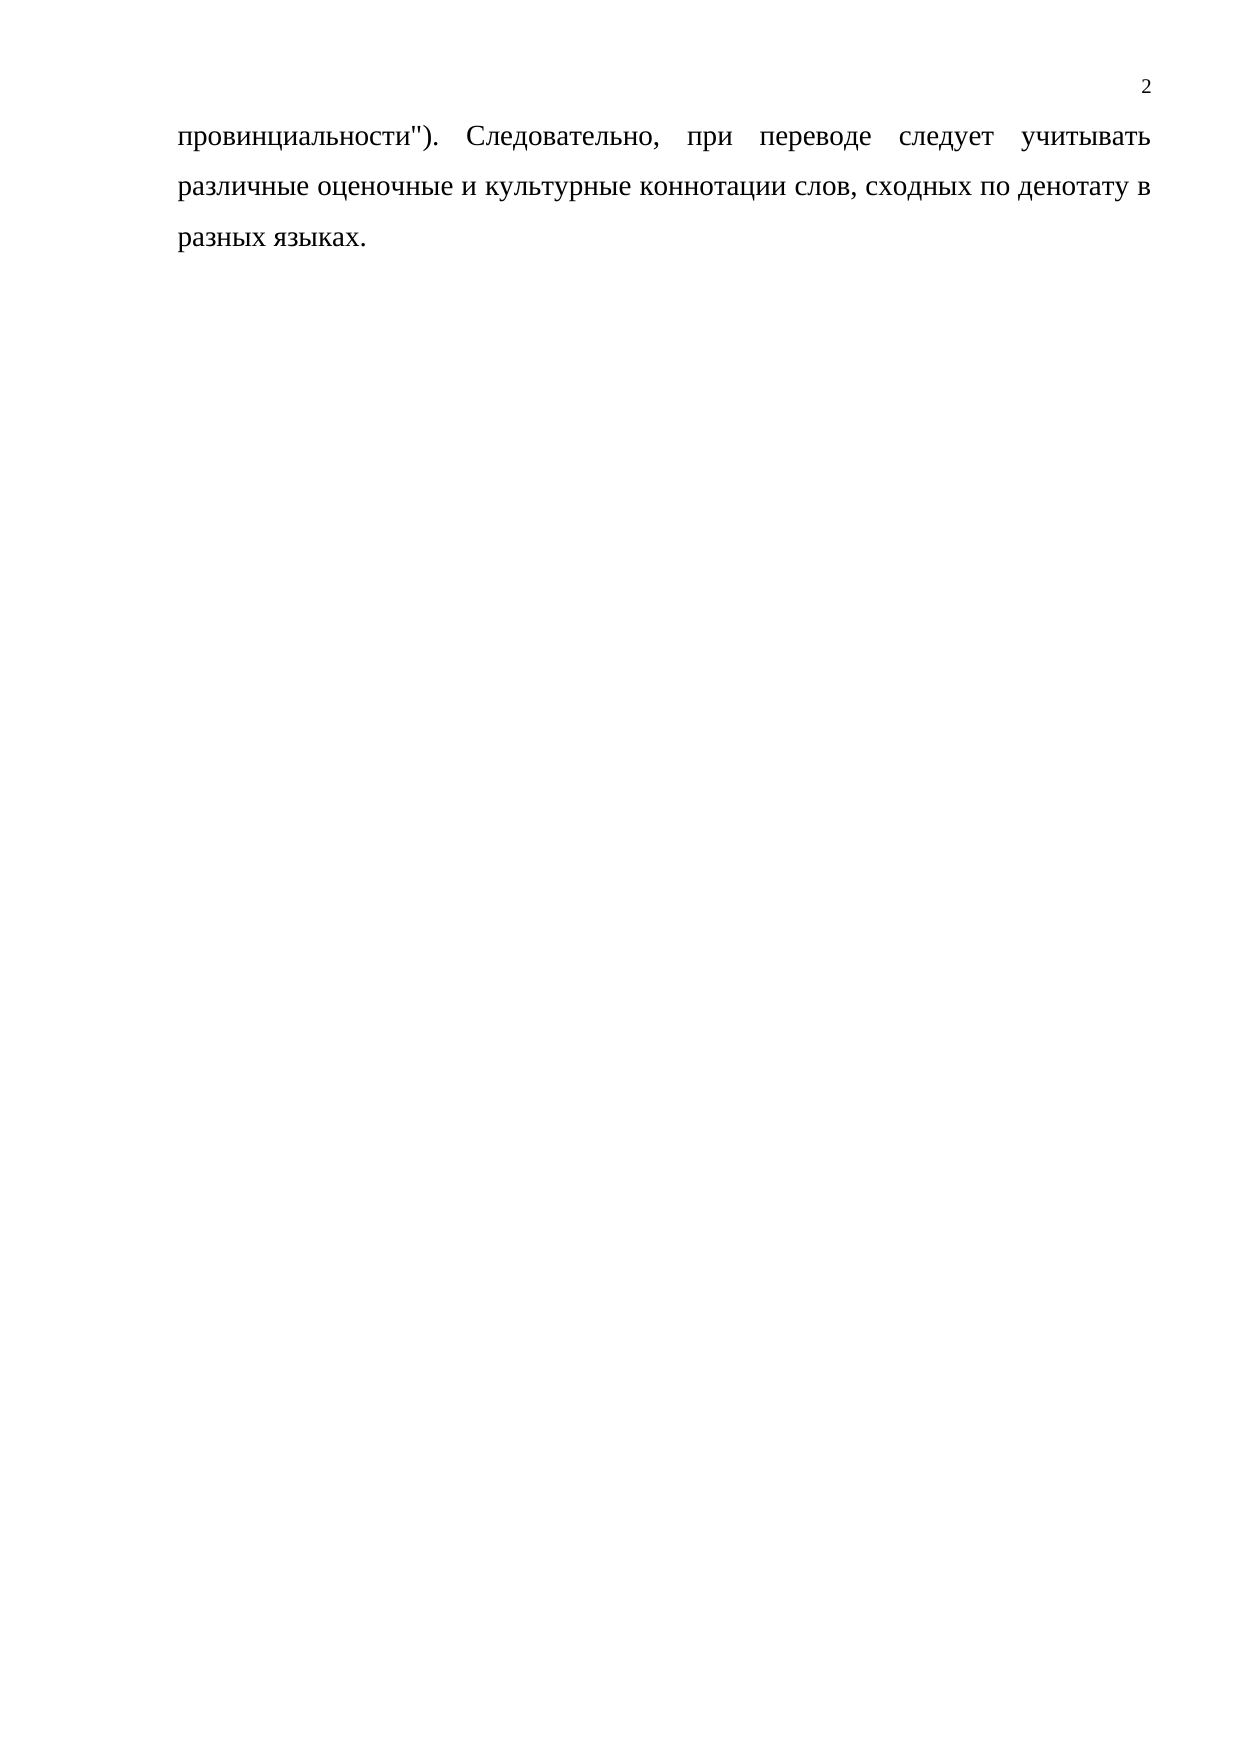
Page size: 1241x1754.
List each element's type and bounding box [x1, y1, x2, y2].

text [177, 118, 1152, 252]
